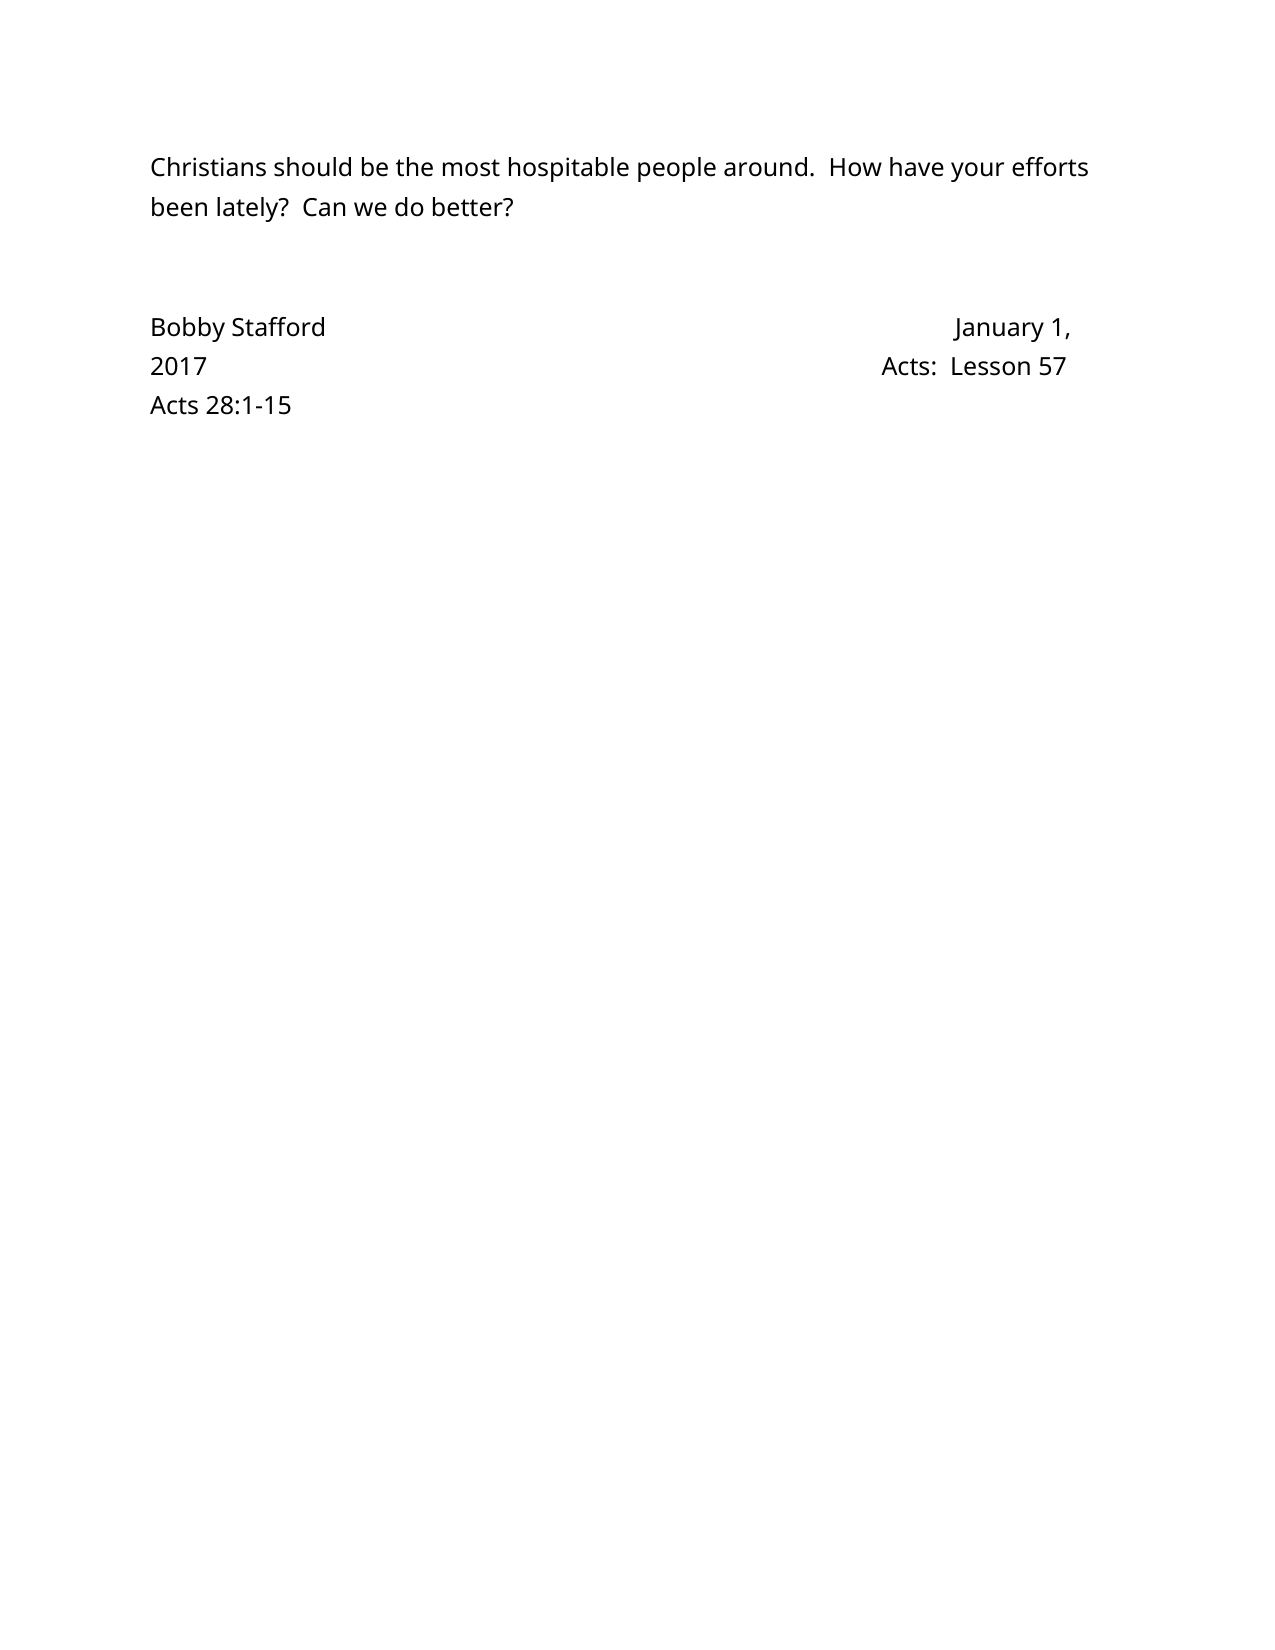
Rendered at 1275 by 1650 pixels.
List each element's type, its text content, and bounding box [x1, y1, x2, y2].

text Christians should be the most hospitable people around. How have your efforts been lately? Can we do better? [150, 150, 1125, 223]
text Bobby Stafford January 1, 2017 Acts: Lesson 57 Acts 28:1-15 [150, 309, 1125, 422]
